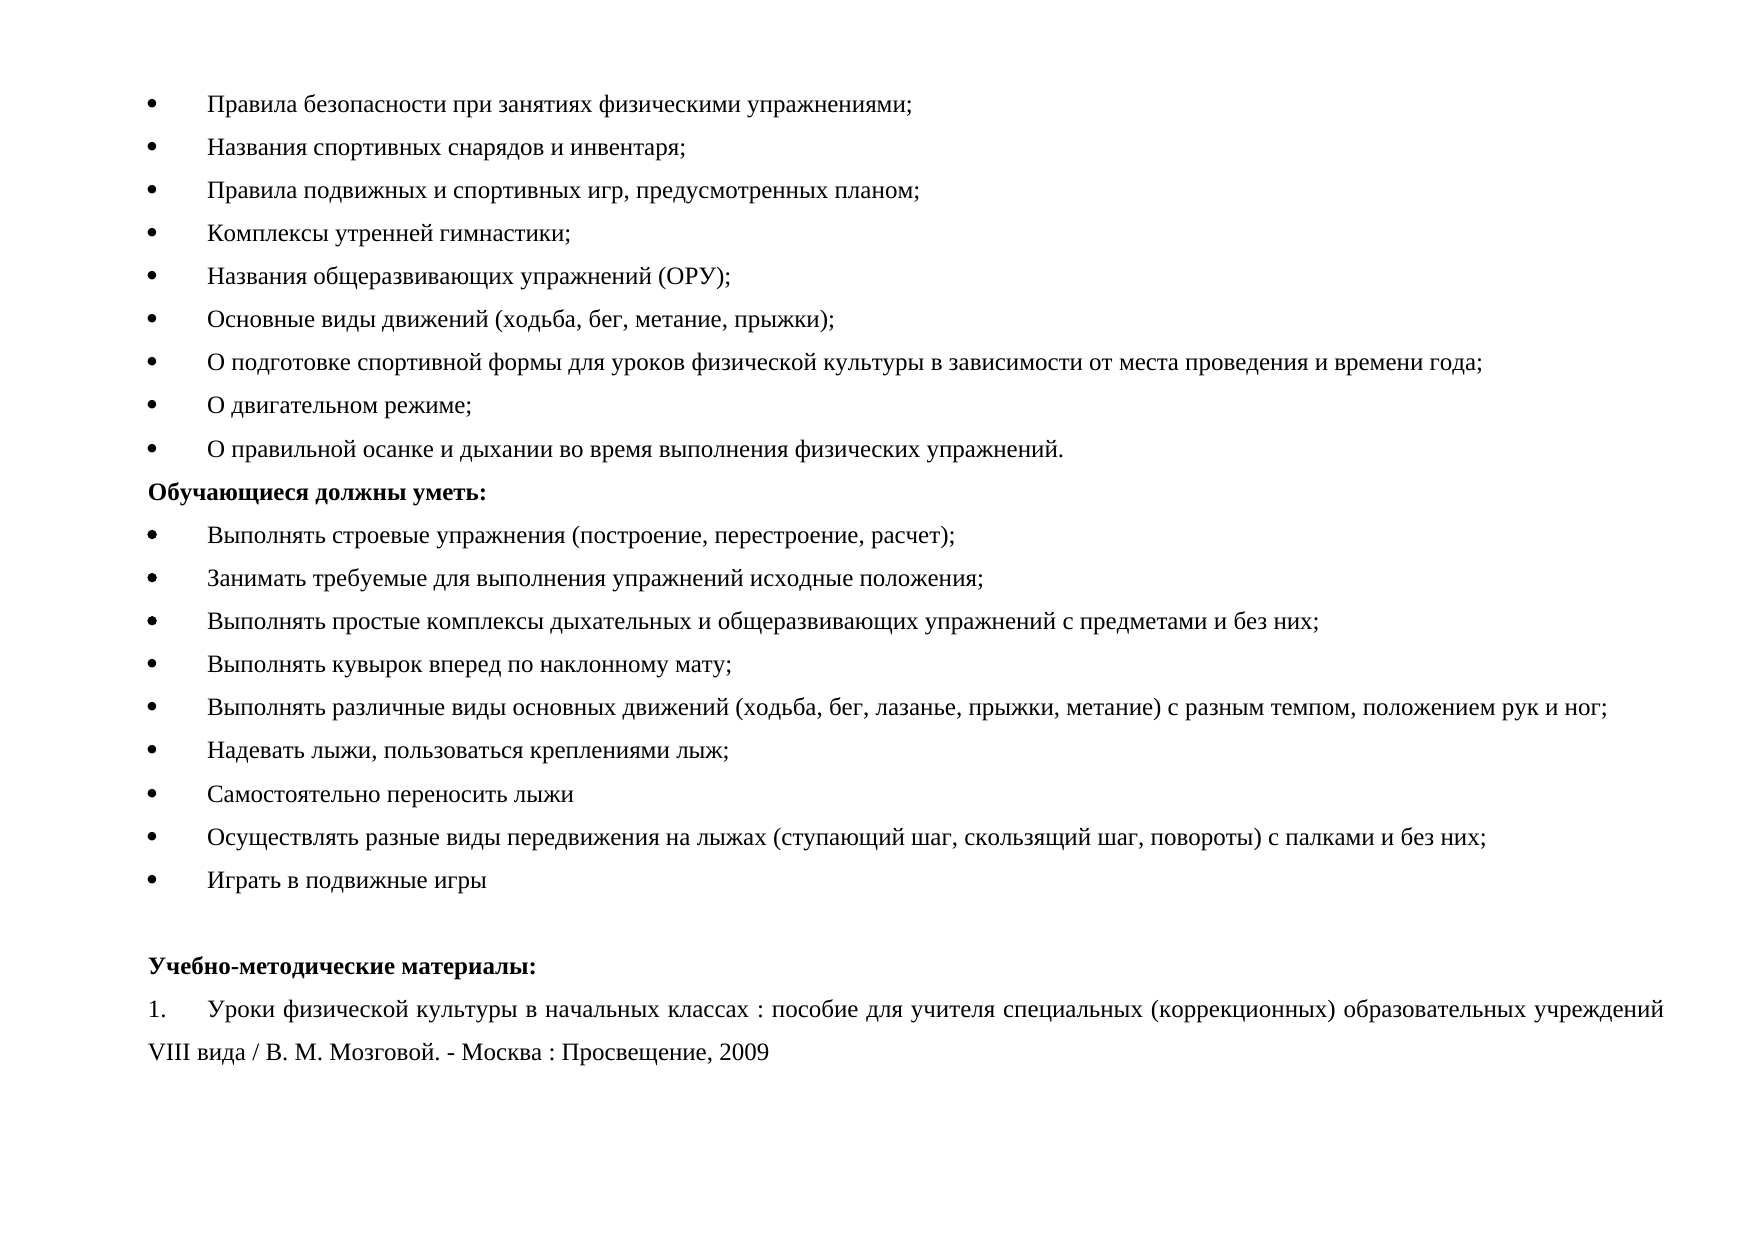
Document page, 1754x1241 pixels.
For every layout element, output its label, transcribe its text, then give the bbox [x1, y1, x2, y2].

list Основные виды движений (ходьба, бег, метание, прыжки); [148, 304, 1665, 333]
list Выполнять простые комплексы дыхательных и общеразвивающих упражнений с предметами и без них; [148, 606, 1665, 635]
list О подготовке спортивной формы для уроков физической культуры в зависимости от места проведения и времени года; [148, 347, 1665, 376]
list Играть в подвижные игры [148, 865, 1665, 894]
list Надевать лыжи, пользоваться креплениями лыж; [148, 736, 1665, 764]
list Правила безопасности при занятиях физическими упражнениями; [148, 89, 1665, 117]
list Выполнять различные виды основных движений (ходьба, бег, лазанье, прыжки, метание) с разным темпом, положением рук и ног; [148, 692, 1665, 721]
list Правила подвижных и спортивных игр, предусмотренных планом; [148, 175, 1665, 204]
list О правильной осанке и дыхании во время выполнения физических упражнений. [148, 434, 1665, 462]
text 1. Уроки физической культуры в начальных классах : пособие для учителя специальных (коррекционных) образовательных учреждений VIII вида / В. М. Мозговой. - Москва : Просвещение, 2009 [148, 994, 1665, 1066]
list Выполнять кувырок вперед по наклонному мату; [148, 649, 1665, 678]
list Названия спортивных снарядов и инвентаря; [148, 132, 1665, 161]
list Осуществлять разные виды передвижения на лыжах (ступающий шаг, скользящий шаг, повороты) с палками и без них; [148, 822, 1665, 851]
list О двигательном режиме; [148, 391, 1665, 419]
list Самостоятельно переносить лыжи [148, 779, 1665, 807]
text Обучающиеся должны уметь: [148, 477, 1665, 506]
list Комплексы утренней гимнастики; [148, 218, 1665, 247]
text Учебно-методические материалы: [148, 951, 1665, 980]
list Названия общеразвивающих упражнений (ОРУ); [148, 261, 1665, 290]
list Занимать требуемые для выполнения упражнений исходные положения; [148, 563, 1665, 592]
list Выполнять строевые упражнения (построение, перестроение, расчет); [148, 520, 1665, 549]
